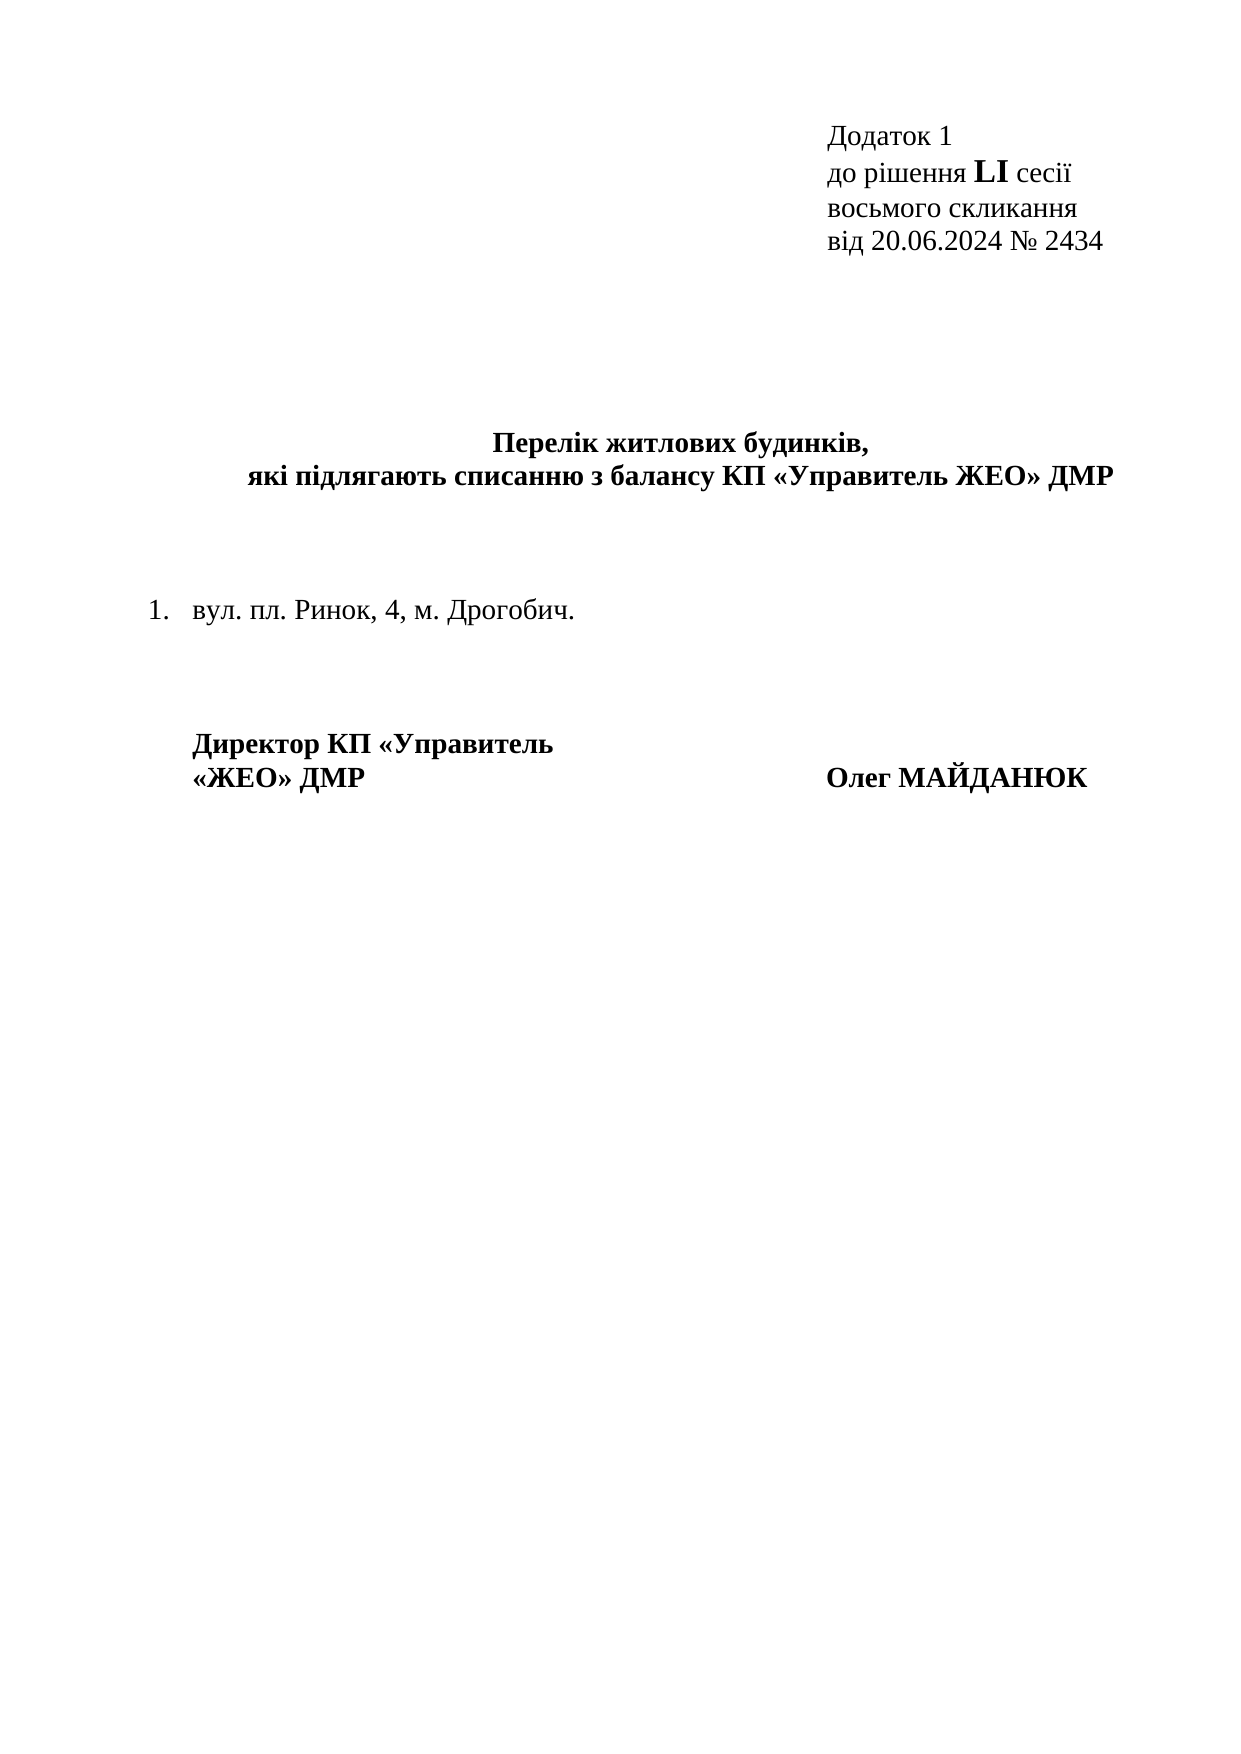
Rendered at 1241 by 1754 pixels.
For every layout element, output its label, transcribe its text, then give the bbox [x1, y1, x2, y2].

text Директор КП «Управитель [192, 727, 1169, 760]
text від 20.06.2024 № 2434 [192, 223, 1169, 257]
text восьмого скликання [192, 190, 1169, 223]
text «ЖЕО» ДМР Олег МАЙДАНЮК [192, 760, 1169, 794]
text Додаток 1 [192, 118, 1169, 152]
list вул. пл. Ринок, 4, м. Дрогобич. [148, 592, 1169, 626]
text які підлягають списанню з балансу КП «Управитель ЖЕО» ДМР [192, 458, 1169, 492]
text до рішення LІ сесії [192, 152, 1169, 190]
text Перелік житлових будинків, [192, 425, 1169, 458]
